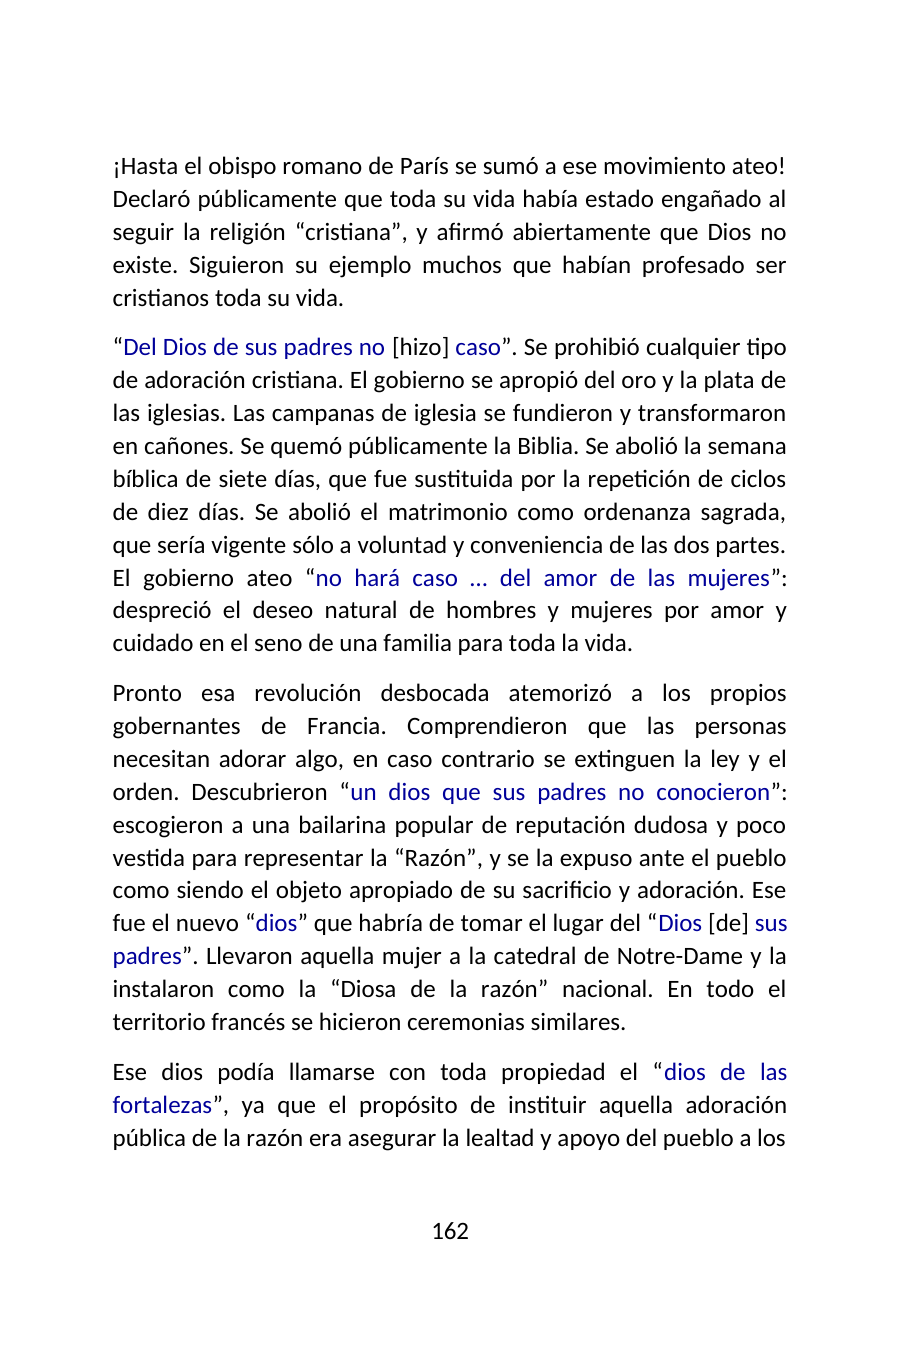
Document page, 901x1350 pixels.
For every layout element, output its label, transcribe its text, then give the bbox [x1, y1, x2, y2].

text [112, 1056, 788, 1152]
text Pronto esa revolución desbocada atemorizó a los propios gobernantes de Francia. Comprendieron que las personas necesitan adorar algo, en caso contrario se extinguen la ley y el orden. Descubrieron “un dios que sus padres no conocieron”: escogieron a una bailarina popular de reputación dudosa y poco vestida para representar la “Razón”, y se la expuso ante el pueblo como siendo el objeto apropiado de su sacrificio y adoración. Ese fue el nuevo “dios” que habría de tomar el lugar del “Dios [de] sus padres”. Llevaron aquella mujer a la catedral de Notre-Dame y la instalaron como la “Diosa de la razón” nacional. En todo el territorio francés se hicieron ceremonias similares. [112, 677, 788, 1037]
text ¡Hasta el obispo romano de París se sumó a ese movimiento ateo! Declaró públicamente que toda su vida había estado engañado al seguir la religión “cristiana”, y afirmó abiertamente que Dios no existe. Siguieron su ejemplo muchos que habían profesado ser cristianos toda su vida. [112, 150, 788, 312]
text “Del Dios de sus padres no [hizo] caso”. Se prohibió cualquier tipo de adoración cristiana. El gobierno se apropió del oro y la plata de las iglesias. Las campanas de iglesia se fundieron y transformaron en cañones. Se quemó públicamente la Biblia. Se abolió la semana bíblica de siete días, que fue sustituida por la repetición de ciclos de diez días. Se abolió el matrimonio como ordenanza sagrada, que sería vigente sólo a voluntad y conveniencia de las dos partes. El gobierno ateo “no hará caso … del amor de las mujeres”: despreció el deseo natural de hombres y mujeres por amor y cuidado en el seno de una familia para toda la vida. [112, 331, 788, 658]
